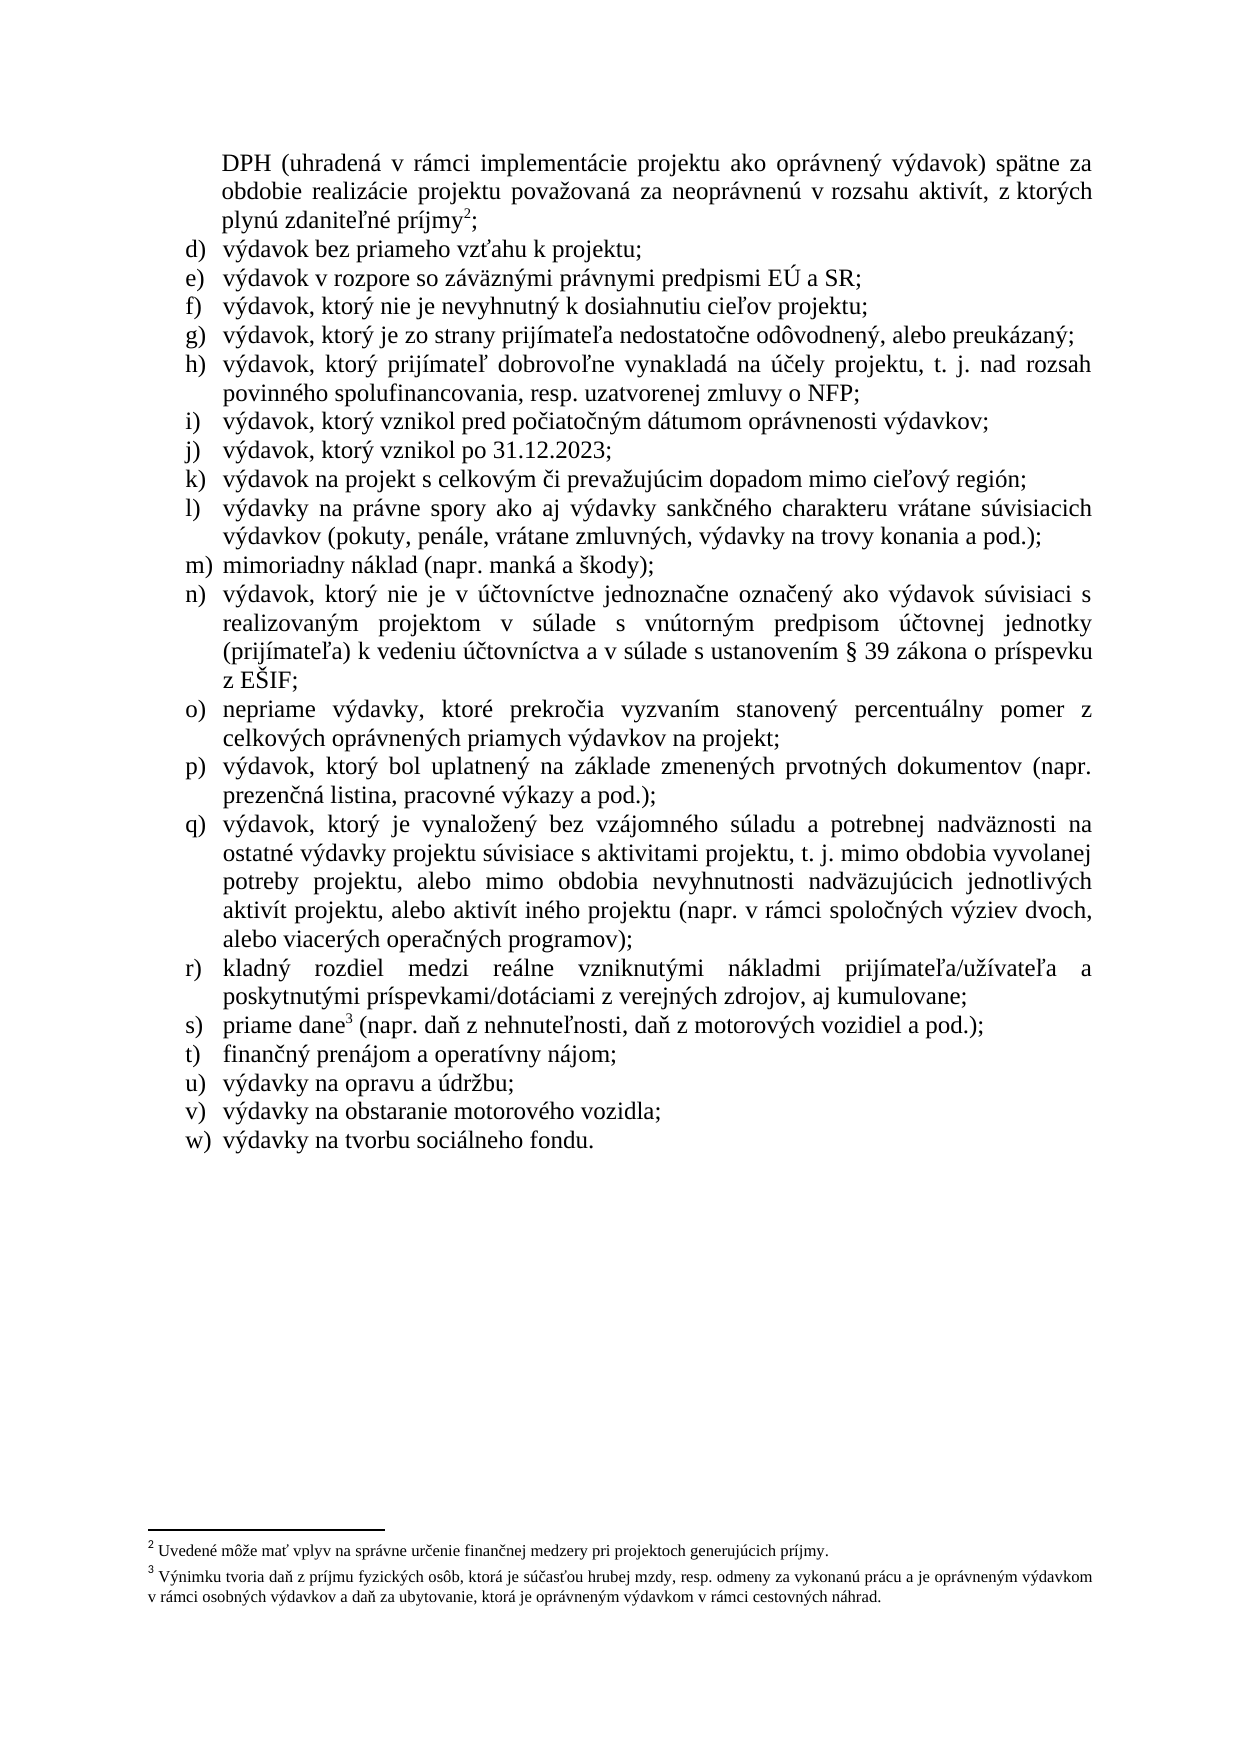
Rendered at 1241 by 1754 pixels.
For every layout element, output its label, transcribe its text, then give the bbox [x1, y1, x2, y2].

list výdavok bez priameho vzťahu k projektu; [185, 234, 1093, 263]
list priame dane (napr. daň z nehnuteľnosti, daň z motorových vozidiel a pod.); [185, 1010, 1093, 1039]
list výdavky na právne spory ako aj výdavky sankčného charakteru vrátane súvisiacich výdavkov (pokuty, penále, vrátane zmluvných, výdavky na trovy konania a pod.); [185, 493, 1093, 550]
list výdavok, ktorý vznikol pred počiatočným dátumom oprávnenosti výdavkov; [185, 406, 1093, 435]
list výdavok, ktorý nie je nevyhnutný k dosiahnutiu cieľov projektu; [185, 291, 1093, 320]
list výdavky na obstaranie motorového vozidla; [185, 1096, 1093, 1125]
list výdavok na projekt s celkovým či prevažujúcim dopadom mimo cieľový región; [185, 464, 1093, 493]
list výdavok, ktorý nie je v účtovníctve jednoznačne označený ako výdavok súvisiaci s realizovaným projektom v súlade s vnútorným predpisom účtovnej jednotky (prijímateľa) k vedeniu účtovníctva a v súlade s ustanovením § 39 zákona o príspevku z EŠIF; [185, 579, 1093, 694]
list výdavok, ktorý prijímateľ dobrovoľne vynakladá na účely projektu, t. j. nad rozsah povinného spolufinancovania, resp. uzatvorenej zmluvy o NFP; [185, 349, 1093, 406]
list výdavky na tvorbu sociálneho fondu. [185, 1125, 1093, 1154]
list finančný prenájom a operatívny nájom; [185, 1039, 1093, 1068]
list výdavok, ktorý vznikol po 31.12.2023; [185, 435, 1093, 464]
list mimoriadny náklad (napr. manká a škody); [185, 550, 1093, 579]
list nepriame výdavky, ktoré prekročia vyzvaním stanovený percentuálny pomer z celkových oprávnených priamych výdavkov na projekt; [185, 694, 1093, 751]
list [177, 148, 1093, 234]
list kladný rozdiel medzi reálne vzniknutými nákladmi prijímateľa/užívateľa a poskytnutými príspevkami/dotáciami z verejných zdrojov, aj kumulovane; [185, 953, 1093, 1010]
list výdavky na opravu a údržbu; [185, 1068, 1093, 1096]
list výdavok, ktorý je vynaložený bez vzájomného súladu a potrebnej nadväznosti na ostatné výdavky projektu súvisiace s aktivitami projektu, t. j. mimo obdobia vyvolanej potreby projektu, alebo mimo obdobia nevyhnutnosti nadväzujúcich jednotlivých aktivít projektu, alebo aktivít iného projektu (napr. v rámci spoločných výziev dvoch, alebo viacerých operačných programov); [185, 809, 1093, 953]
list výdavok, ktorý je zo strany prijímateľa nedostatočne odôvodnený, alebo preukázaný; [185, 320, 1093, 349]
list výdavok, ktorý bol uplatnený na základe zmenených prvotných dokumentov (napr. prezenčná listina, pracovné výkazy a pod.); [185, 751, 1093, 809]
list výdavok v rozpore so záväznými právnymi predpismi EÚ a SR; [185, 263, 1093, 291]
